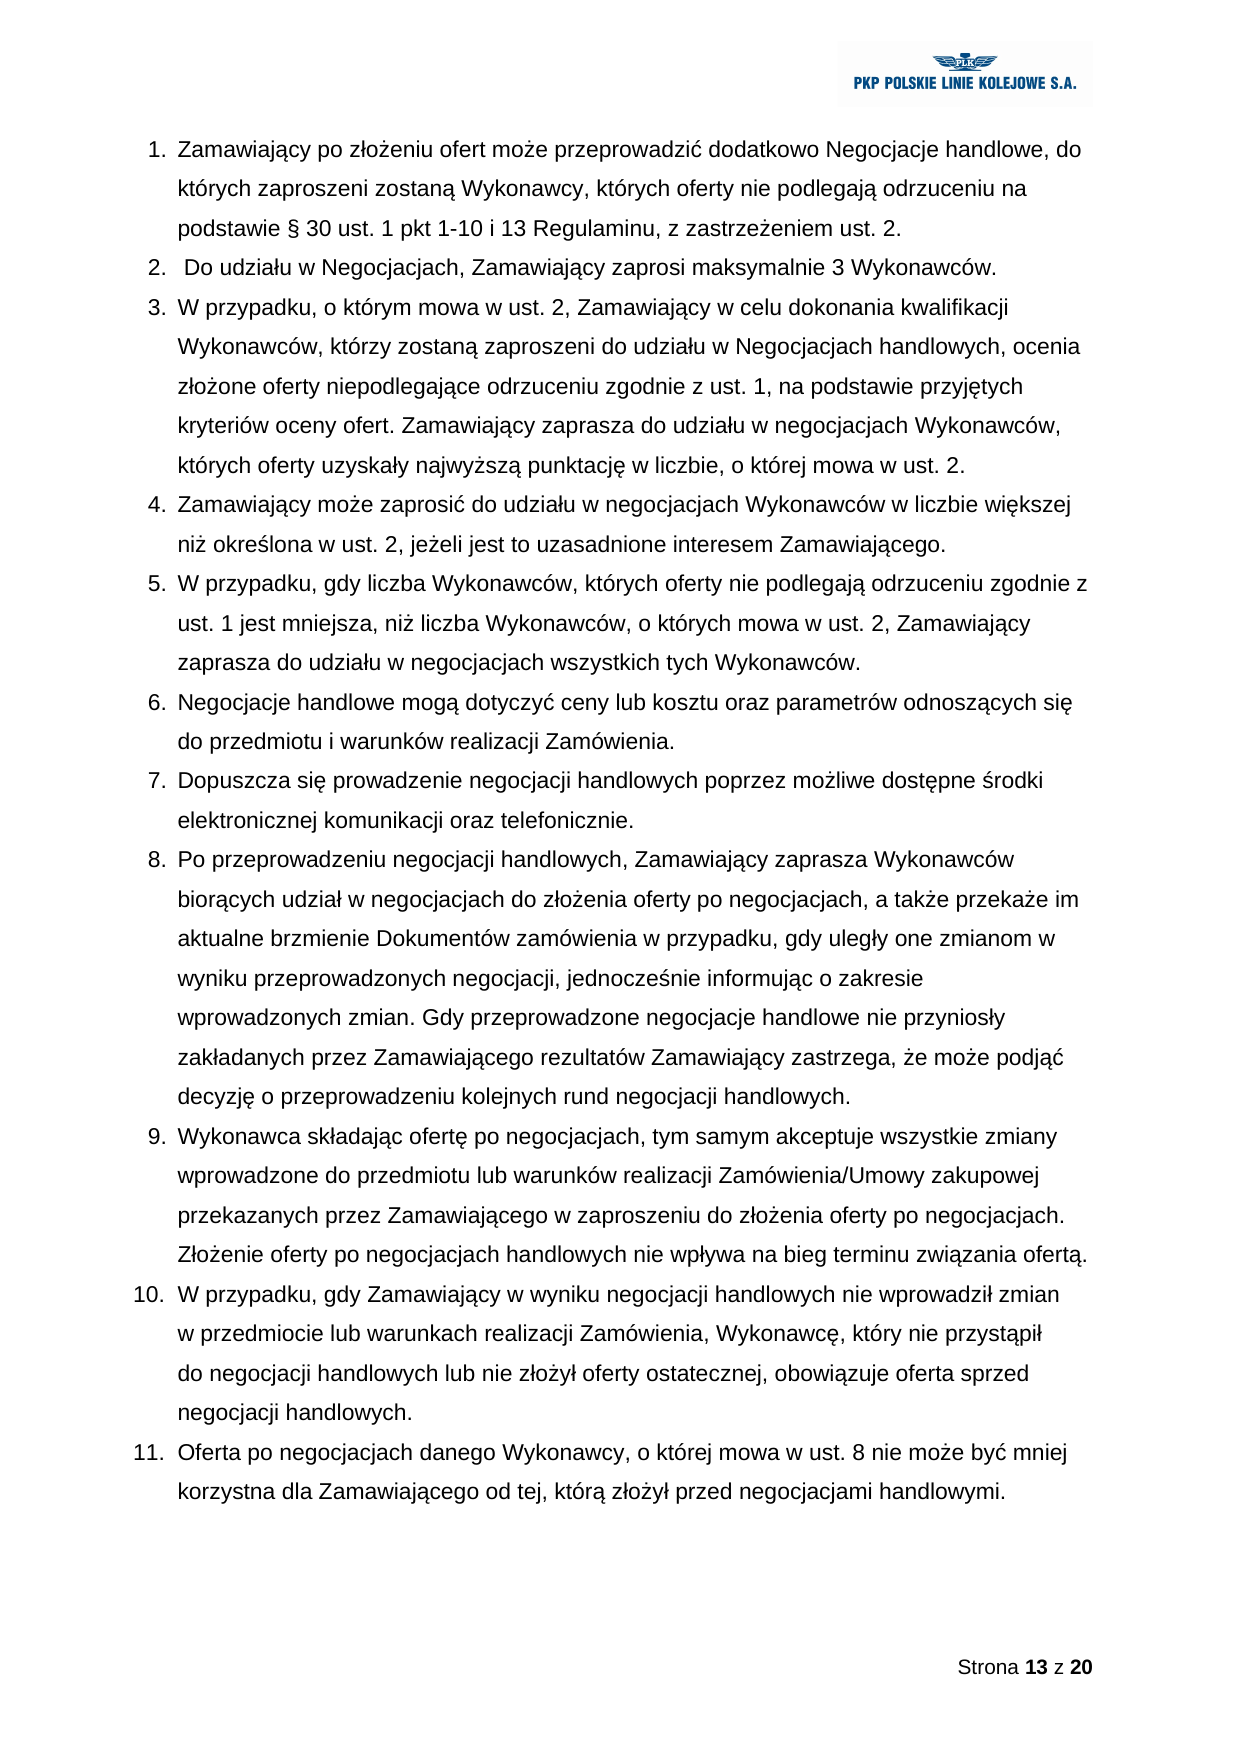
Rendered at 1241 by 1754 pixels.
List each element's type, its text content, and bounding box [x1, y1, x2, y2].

list Do udziału w Negocjacjach, Zamawiający zaprosi maksymalnie 3 Wykonawców. [148, 254, 1093, 281]
list W przypadku, gdy liczba Wykonawców, których oferty nie podlegają odrzuceniu zgodnie z ust. 1 jest mniejsza, niż liczba Wykonawców, o których mowa w ust. 2, Zamawiający zaprasza do udziału w negocjacjach wszystkich tych Wykonawców. [148, 570, 1093, 675]
list Oferta po negocjacjach danego Wykonawcy, o której mowa w ust. 8 nie może być mniej korzystna dla Zamawiającego od tej, którą złożył przed negocjacjami handlowymi. [133, 1438, 1093, 1504]
list Zamawiający po złożeniu ofert może przeprowadzić dodatkowo Negocjacje handlowe, do których zaproszeni zostaną Wykonawcy, których oferty nie podlegają odrzuceniu na podstawie § 30 ust. 1 pkt 1-10 i 13 Regulaminu, z zastrzeżeniem ust. 2. [148, 136, 1093, 241]
list W przypadku, o którym mowa w ust. 2, Zamawiający w celu dokonania kwalifikacji Wykonawców, którzy zostaną zaproszeni do udziału w Negocjacjach handlowych, ocenia złożone oferty niepodlegające odrzuceniu zgodnie z ust. 1, na podstawie przyjętych kryteriów oceny ofert. Zamawiający zaprasza do udziału w negocjacjach Wykonawców, których oferty uzyskały najwyższą punktację w liczbie, o której mowa w ust. 2. [148, 294, 1093, 478]
list Po przeprowadzeniu negocjacji handlowych, Zamawiający zaprasza Wykonawców biorących udział w negocjacjach do złożenia oferty po negocjacjach, a także przekaże im aktualne brzmienie Dokumentów zamówienia w przypadku, gdy uległy one zmianom w wyniku przeprowadzonych negocjacji, jednocześnie informując o zakresie wprowadzonych zmian. Gdy przeprowadzone negocjacje handlowe nie przyniosły zakładanych przez Zamawiającego rezultatów Zamawiający zastrzega, że może podjąć decyzję o przeprowadzeniu kolejnych rund negocjacji handlowych. [148, 846, 1093, 1109]
list Zamawiający może zaprosić do udziału w negocjacjach Wykonawców w liczbie większej niż określona w ust. 2, jeżeli jest to uzasadnione interesem Zamawiającego. [148, 491, 1093, 557]
list Wykonawca składając ofertę po negocjacjach, tym samym akceptuje wszystkie zmiany wprowadzone do przedmiotu lub warunków realizacji Zamówienia/Umowy zakupowej przekazanych przez Zamawiającego w zaproszeniu do złożenia oferty po negocjacjach. Złożenie oferty po negocjacjach handlowych nie wpływa na bieg terminu związania ofertą. [148, 1123, 1093, 1267]
list Dopuszcza się prowadzenie negocjacji handlowych poprzez możliwe dostępne środki elektronicznej komunikacji oraz telefonicznie. [148, 767, 1093, 833]
list W przypadku, gdy Zamawiający w wyniku negocjacji handlowych nie wprowadził zmian w przedmiocie lub warunkach realizacji Zamówienia, Wykonawcę, który nie przystąpił do negocjacji handlowych lub nie złożył oferty ostatecznej, obowiązuje oferta sprzed negocjacji handlowych. [133, 1281, 1093, 1425]
list Negocjacje handlowe mogą dotyczyć ceny lub kosztu oraz parametrów odnoszących się do przedmiotu i warunków realizacji Zamówienia. [148, 688, 1093, 754]
picture [837, 41, 1093, 107]
